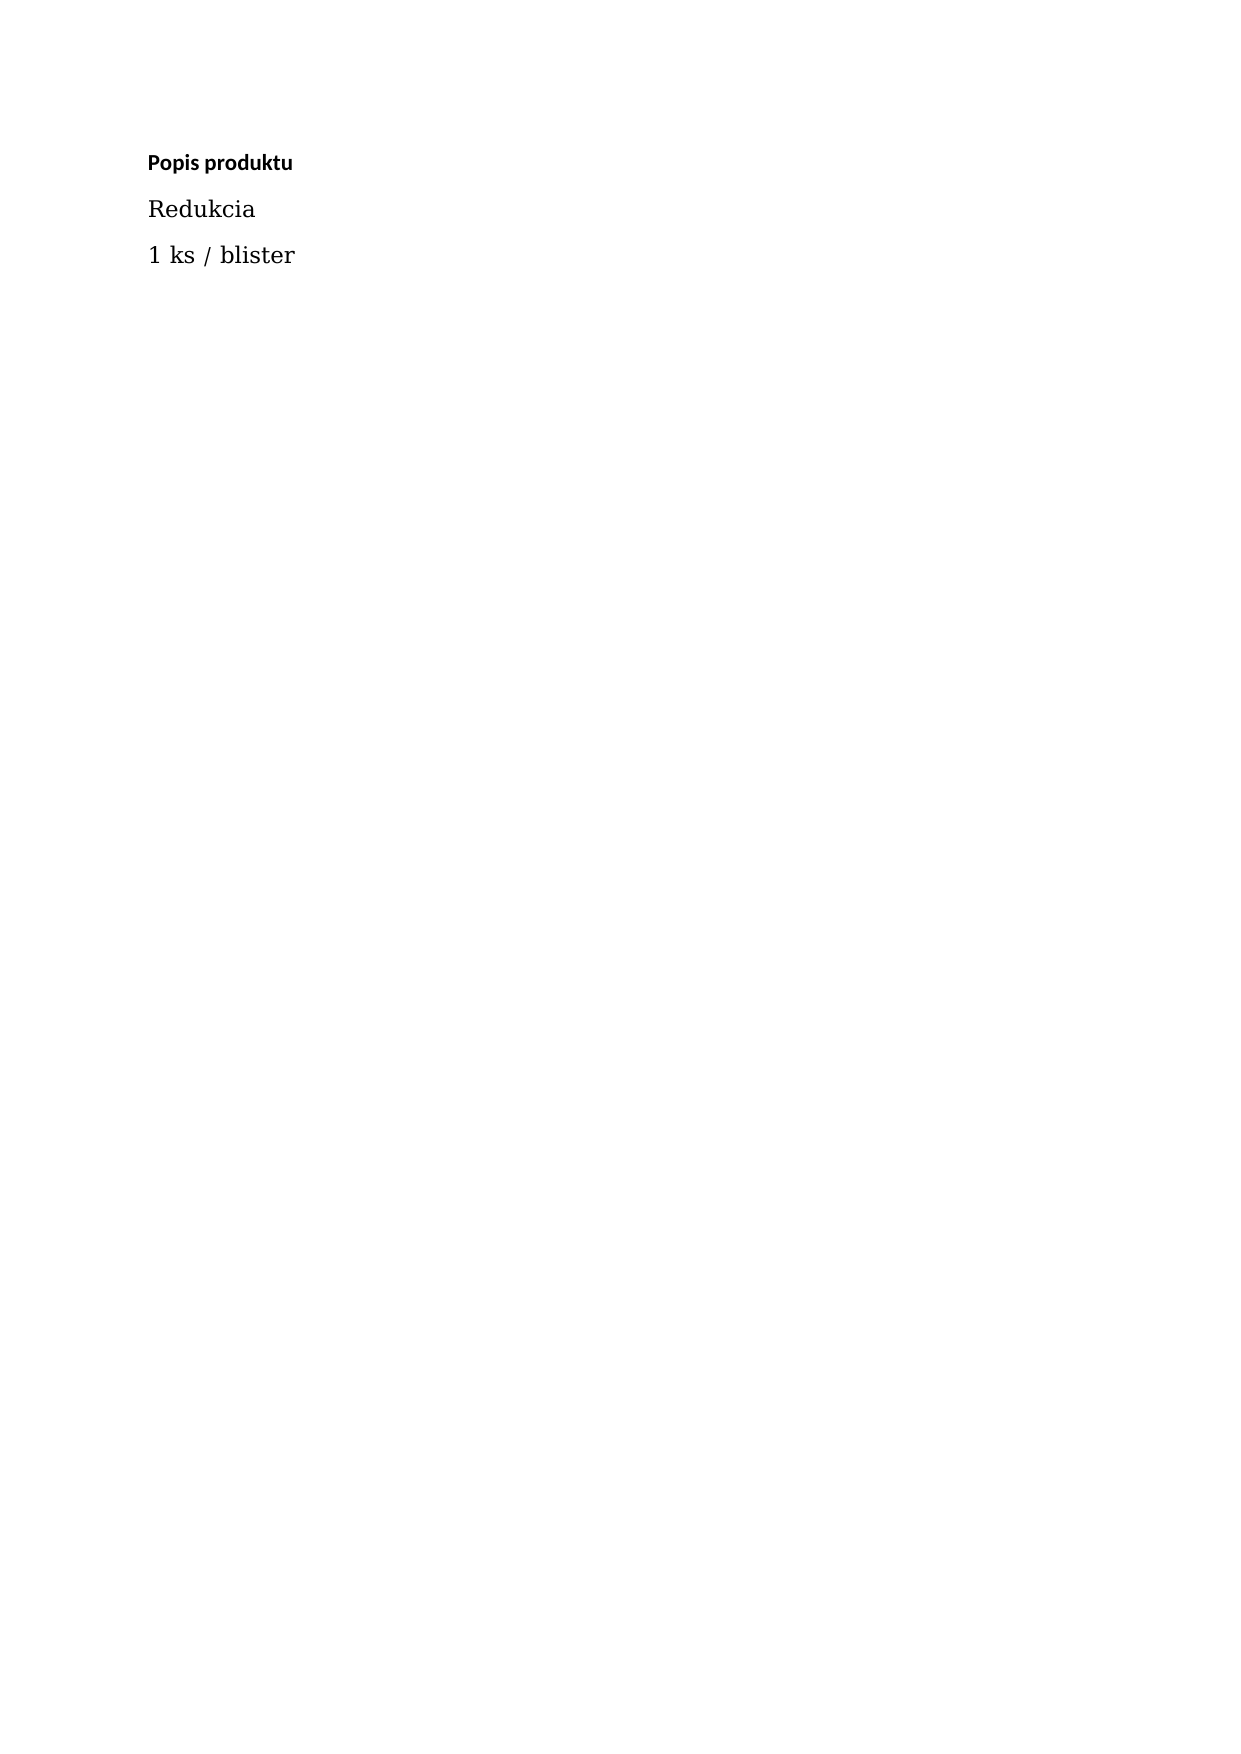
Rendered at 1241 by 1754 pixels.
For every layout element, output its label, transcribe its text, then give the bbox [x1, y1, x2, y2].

text Redukcia [148, 194, 1093, 222]
text Popis produktu [148, 148, 1093, 176]
text 1 ks / blister [148, 241, 1093, 268]
